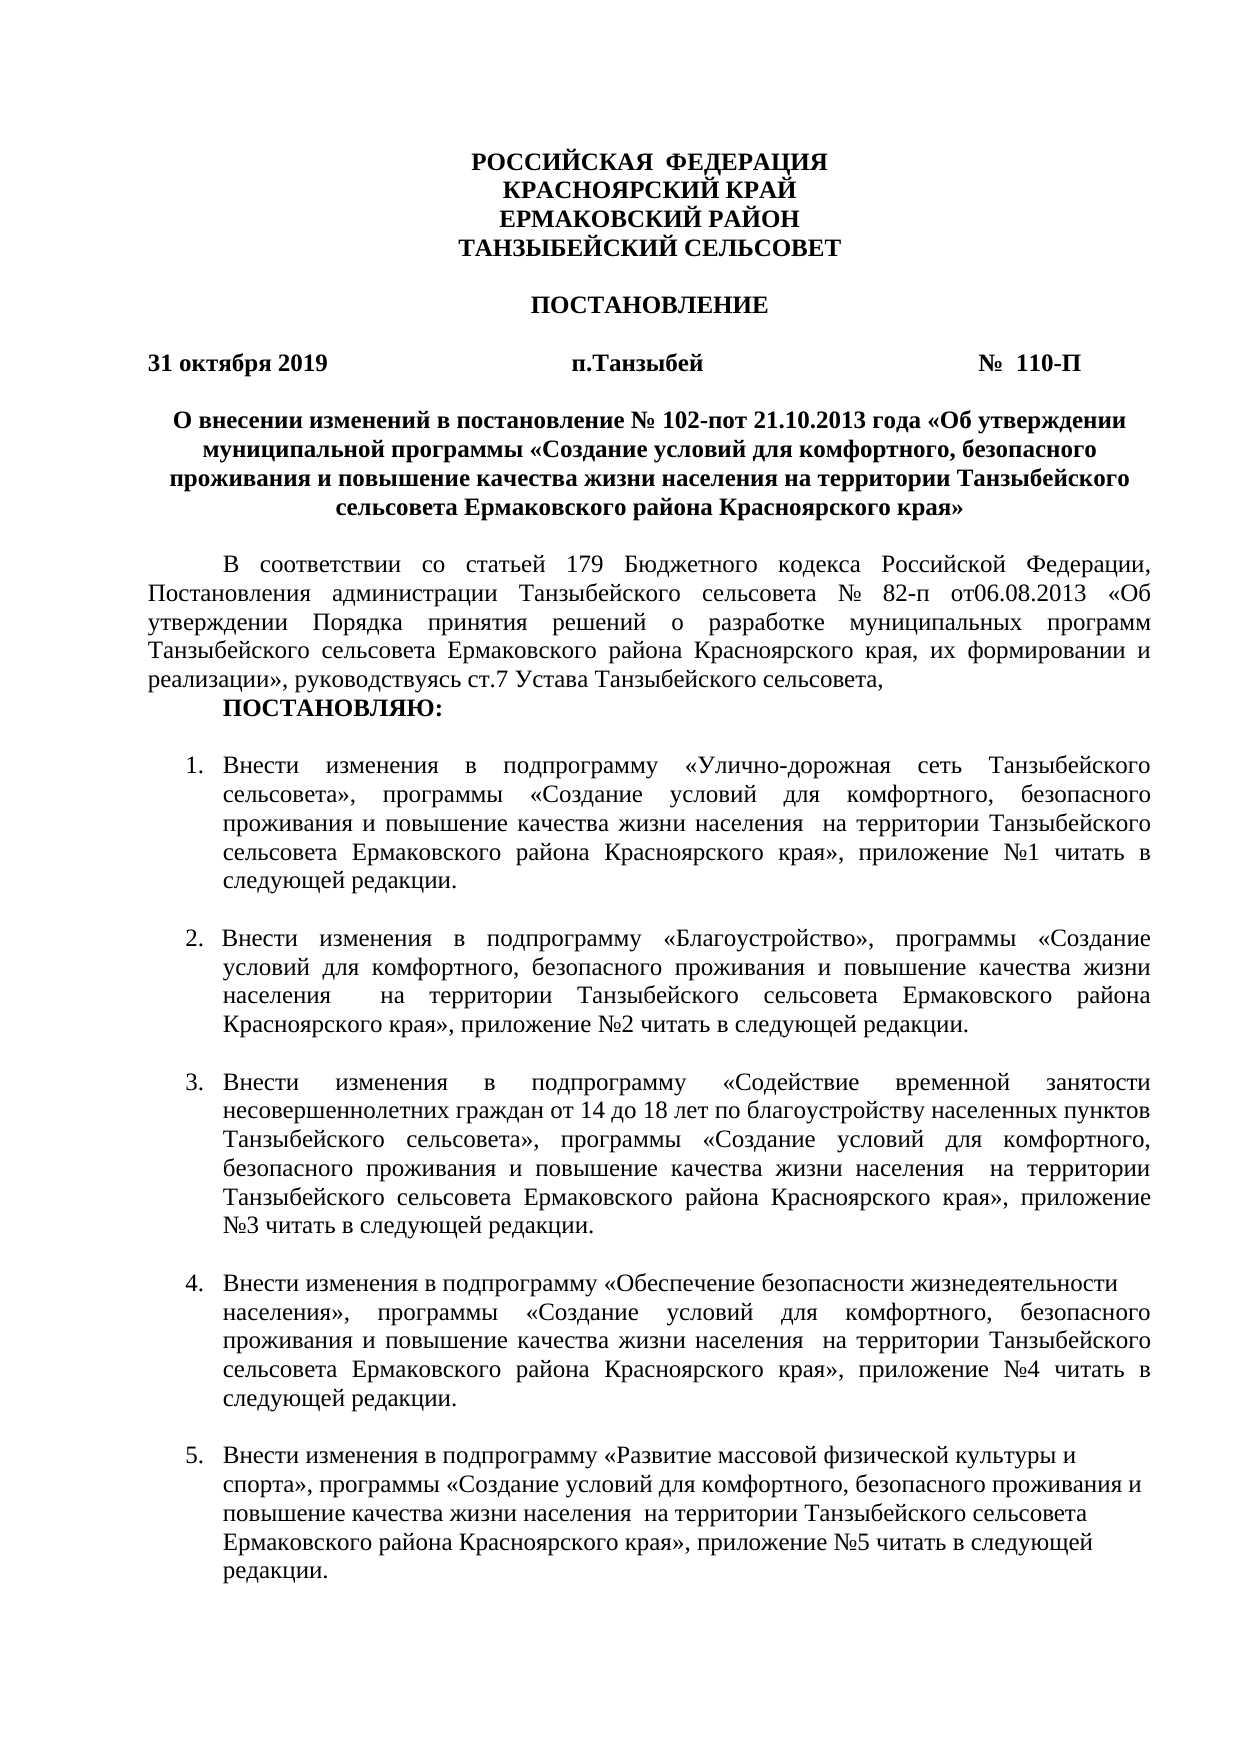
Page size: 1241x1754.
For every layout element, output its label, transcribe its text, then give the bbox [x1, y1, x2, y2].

text сельсовета Ермаковского района Красноярского края» [148, 492, 1152, 521]
text Танзыбейского сельсовета», программы «Создание условий для комфортного, безопасного проживания и повышение качества жизни населения на территории Танзыбейского сельсовета Ермаковского района Красноярского края», приложение №3 читать в следующей редакции. [223, 1124, 1152, 1239]
list населения», программы «Создание условий для комфортного, безопасного проживания и повышение качества жизни населения на территории Танзыбейского сельсовета Ермаковского района Красноярского края», приложение №4 читать в следующей редакции. [223, 1297, 1152, 1412]
text 31 октября 2019 п.Танзыбей № 110-П [148, 348, 1152, 377]
list Внести изменения в подпрограмму «Обеспечение безопасности жизнедеятельности [185, 1268, 1152, 1297]
list Внести изменения в подпрограмму «Улично-дорожная сеть Танзыбейского сельсовета», программы «Создание условий для комфортного, безопасного проживания и повышение качества жизни населения на территории Танзыбейского сельсовета Ермаковского района Красноярского края», приложение №1 читать в следующей редакции. [185, 751, 1152, 894]
text КРАСНОЯРСКИЙ КРАЙ [148, 176, 1152, 204]
text В соответствии со статьей 179 Бюджетного кодекса Российской Федерации, Постановления администрации Танзыбейского сельсовета № 82-п от06.08.2013 «Об утверждении Порядка принятия решений о разработке муниципальных программ Танзыбейского сельсовета Ермаковского района Красноярского края, их формировании и реализации», руководствуясь ст.7 Устава Танзыбейского сельсовета, [148, 549, 1152, 693]
list Внести изменения в подпрограмму «Содействие временной занятости несовершеннолетних граждан от 14 до 18 лет по благоустройству населенных пунктов [185, 1067, 1152, 1124]
text ПОСТАНОВЛЯЮ: [148, 693, 1152, 722]
text ЕРМАКОВСКИЙ РАЙОН [148, 204, 1152, 233]
text РОССИЙСКАЯ ФЕДЕРАЦИЯ [148, 118, 1152, 176]
text ПОСТАНОВЛЕНИЕ [148, 291, 1152, 319]
list Внести изменения в подпрограмму «Развитие массовой физической культуры и спорта», программы «Создание условий для комфортного, безопасного проживания и повышение качества жизни населения на территории Танзыбейского сельсовета Ермаковского района Красноярского края», приложение №5 читать в следующей редакции. [185, 1441, 1152, 1584]
list Внести изменения в подпрограмму «Благоустройство», программы «Создание условий для комфортного, безопасного проживания и повышение качества жизни населения на территории Танзыбейского сельсовета Ермаковского района Красноярского края», приложение №2 читать в следующей редакции. [185, 923, 1152, 1038]
text О внесении изменений в постановление № 102-пот 21.10.2013 года «Об утверждении муниципальной программы «Создание условий для комфортного, безопасного проживания и повышение качества жизни населения на территории Танзыбейского [148, 406, 1152, 492]
text ТАНЗЫБЕЙСКИЙ СЕЛЬСОВЕТ [148, 233, 1152, 262]
